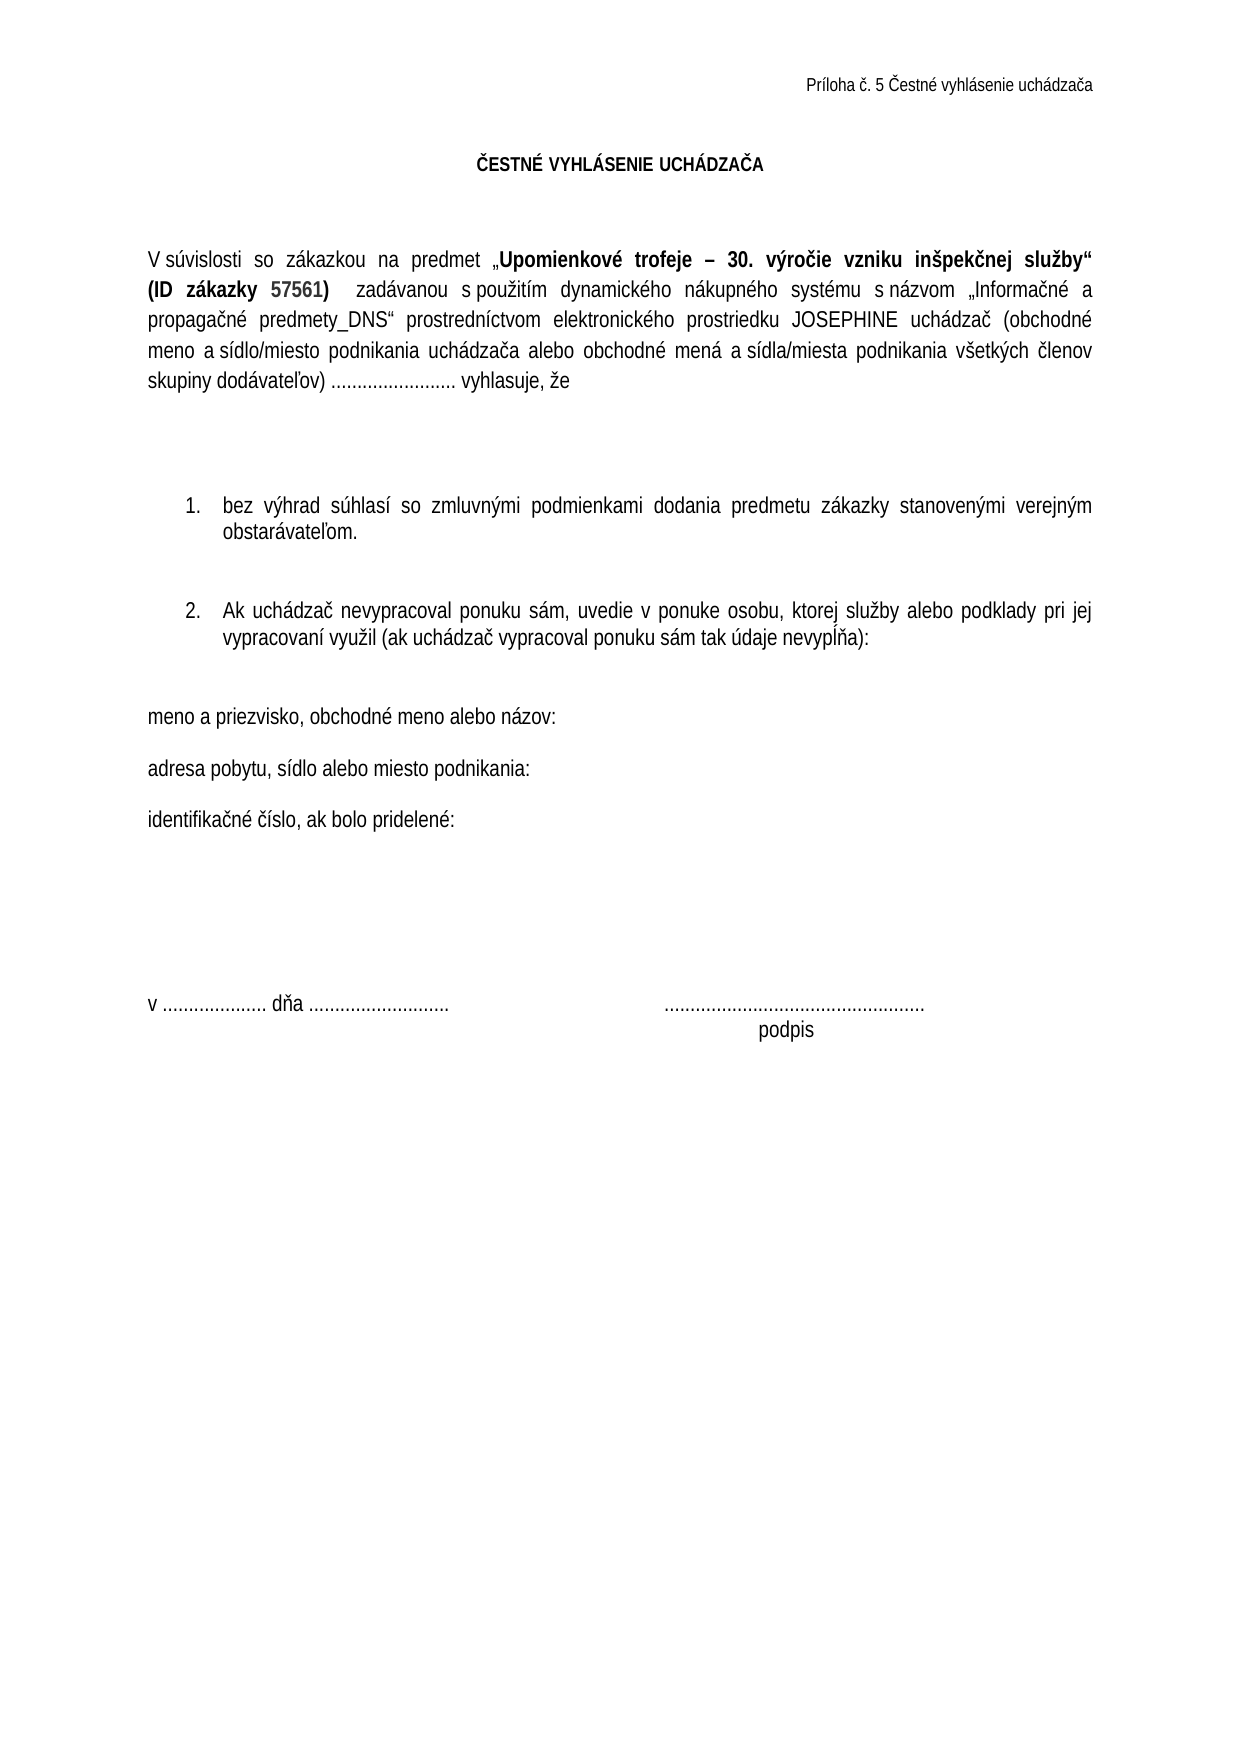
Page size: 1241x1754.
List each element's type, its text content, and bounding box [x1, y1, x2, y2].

list bez výhrad súhlasí so zmluvnými podmienkami dodania predmetu zákazky stanovenými verejným obstarávateľom. [185, 492, 1093, 544]
text adresa pobytu, sídlo alebo miesto podnikania: [148, 755, 1093, 782]
list Ak uchádzač nevypracoval ponuku sám, uvedie v ponuke osobu, ktorej služby alebo podklady pri jej vypracovaní využil (ak uchádzač vypracoval ponuku sám tak údaje nevypĺňa): [185, 597, 1093, 650]
text v .................... dňa ........................... .................................................. [148, 990, 1093, 1016]
subtitle čestné vyhlásenie uchádzača [148, 148, 1093, 176]
text identifikačné číslo, ak bolo pridelené: [148, 806, 1093, 832]
text meno a priezvisko, obchodné meno alebo názov: [148, 703, 1093, 729]
text V súvislosti so zákazkou na predmet „Upomienkové trofeje – 30. výročie vzniku inšpekčnej služby“ (ID zákazky 57561) zadávanou s použitím dynamického nákupného systému s názvom „Informačné a propagačné predmety_DNS“ prostredníctvom elektronického prostriedku JOSEPHINE uchádzač (obchodné meno a sídlo/miesto podnikania uchádzača alebo obchodné mená a sídla/miesta podnikania všetkých členov skupiny dodávateľov) ........................ vyhlasuje, že [148, 246, 1093, 393]
text podpis [148, 1016, 1093, 1043]
